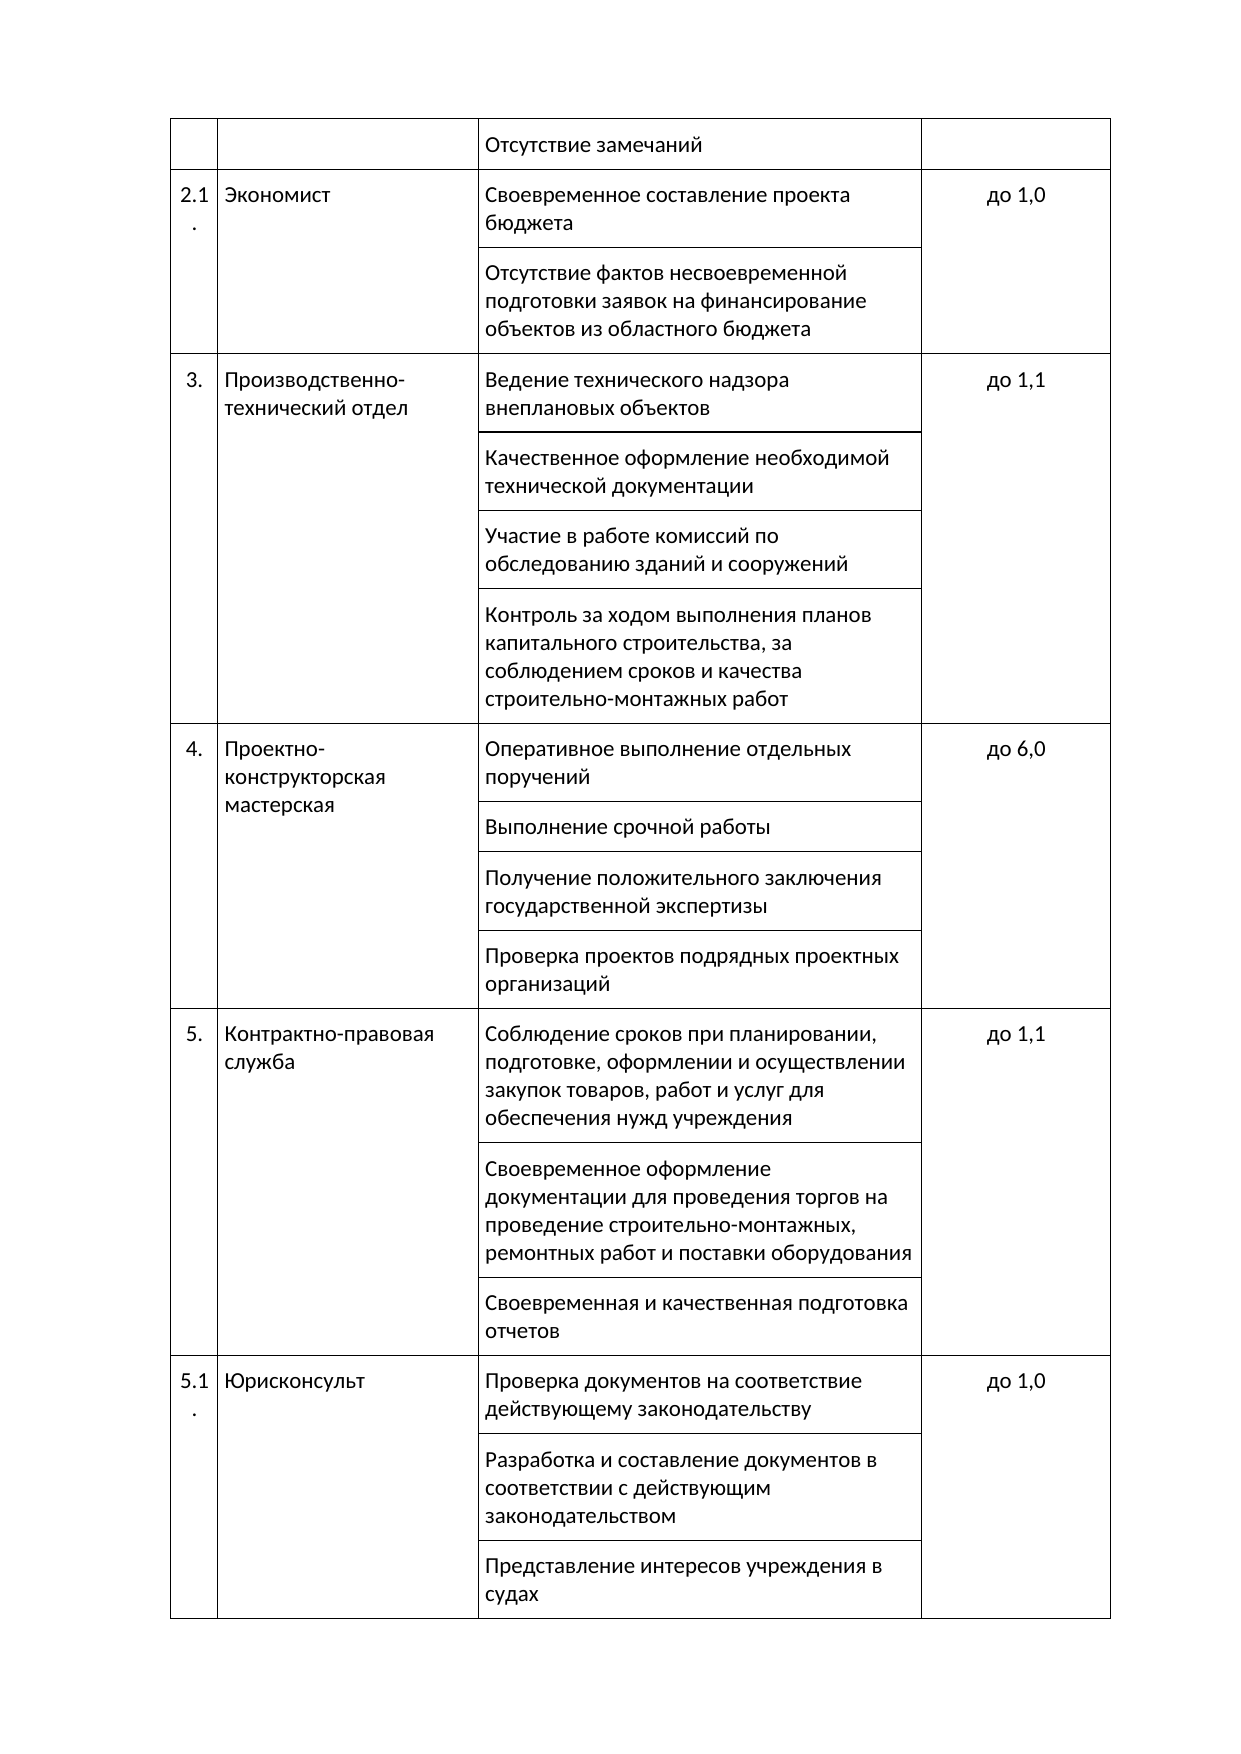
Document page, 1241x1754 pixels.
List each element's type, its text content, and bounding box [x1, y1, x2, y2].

table_cell Соблюдение сроков при планировании, подготовке, оформлении и осуществлении закупок товаров, работ и услуг для обеспечения нужд учреждения [479, 1009, 921, 1142]
table_cell Экономист [218, 170, 478, 353]
table_cell Своевременное составление проекта бюджета [479, 170, 921, 247]
table_cell Проверка документов на соответствие действующему законодательству [479, 1356, 921, 1433]
table_cell до 1,0 [922, 1356, 1110, 1618]
table_cell Представление интересов учреждения в судах [479, 1541, 921, 1618]
table_cell до 1,0 [922, 170, 1110, 353]
table_cell 5. [171, 1009, 217, 1355]
table_cell до 1,1 [922, 354, 1110, 722]
table_cell Проектно-конструкторская мастерская [218, 724, 478, 1008]
table_cell Своевременное оформление документации для проведения торгов на проведение строительно-монтажных, ремонтных работ и поставки оборудования [479, 1143, 921, 1277]
table_cell 3. [171, 354, 217, 722]
table_cell Контроль за ходом выполнения планов капитального строительства, за соблюдением сроков и качества строительно-монтажных работ [479, 589, 921, 722]
table_cell Проверка проектов подрядных проектных организаций [479, 931, 921, 1008]
table_cell Выполнение срочной работы [479, 802, 921, 851]
table_cell 2.1. [171, 170, 217, 353]
table_cell Отсутствие фактов несвоевременной подготовки заявок на финансирование объектов из областного бюджета [479, 248, 921, 353]
table_cell до 6,0 [922, 724, 1110, 1008]
table_cell 4. [171, 724, 217, 1008]
table_cell Разработка и составление документов в соответствии с действующим законодательством [479, 1434, 921, 1539]
table_cell Качественное оформление необходимой технической документации [479, 433, 921, 510]
table_cell Юрисконсульт [218, 1356, 478, 1618]
table_cell Получение положительного заключения государственной экспертизы [479, 852, 921, 929]
table_cell Контрактно-правовая служба [218, 1009, 478, 1355]
table_cell Ведение технического надзора внеплановых объектов [479, 354, 921, 431]
table_cell Производственно-технический отдел [218, 354, 478, 722]
table_cell до 1,1 [922, 1009, 1110, 1355]
table_cell 5.1. [171, 1356, 217, 1618]
table_cell Участие в работе комиссий по обследованию зданий и сооружений [479, 511, 921, 588]
table_cell Своевременная и качественная подготовка отчетов [479, 1278, 921, 1355]
table_cell Оперативное выполнение отдельных поручений [479, 724, 921, 801]
table_cell Отсутствие замечаний [479, 119, 921, 168]
